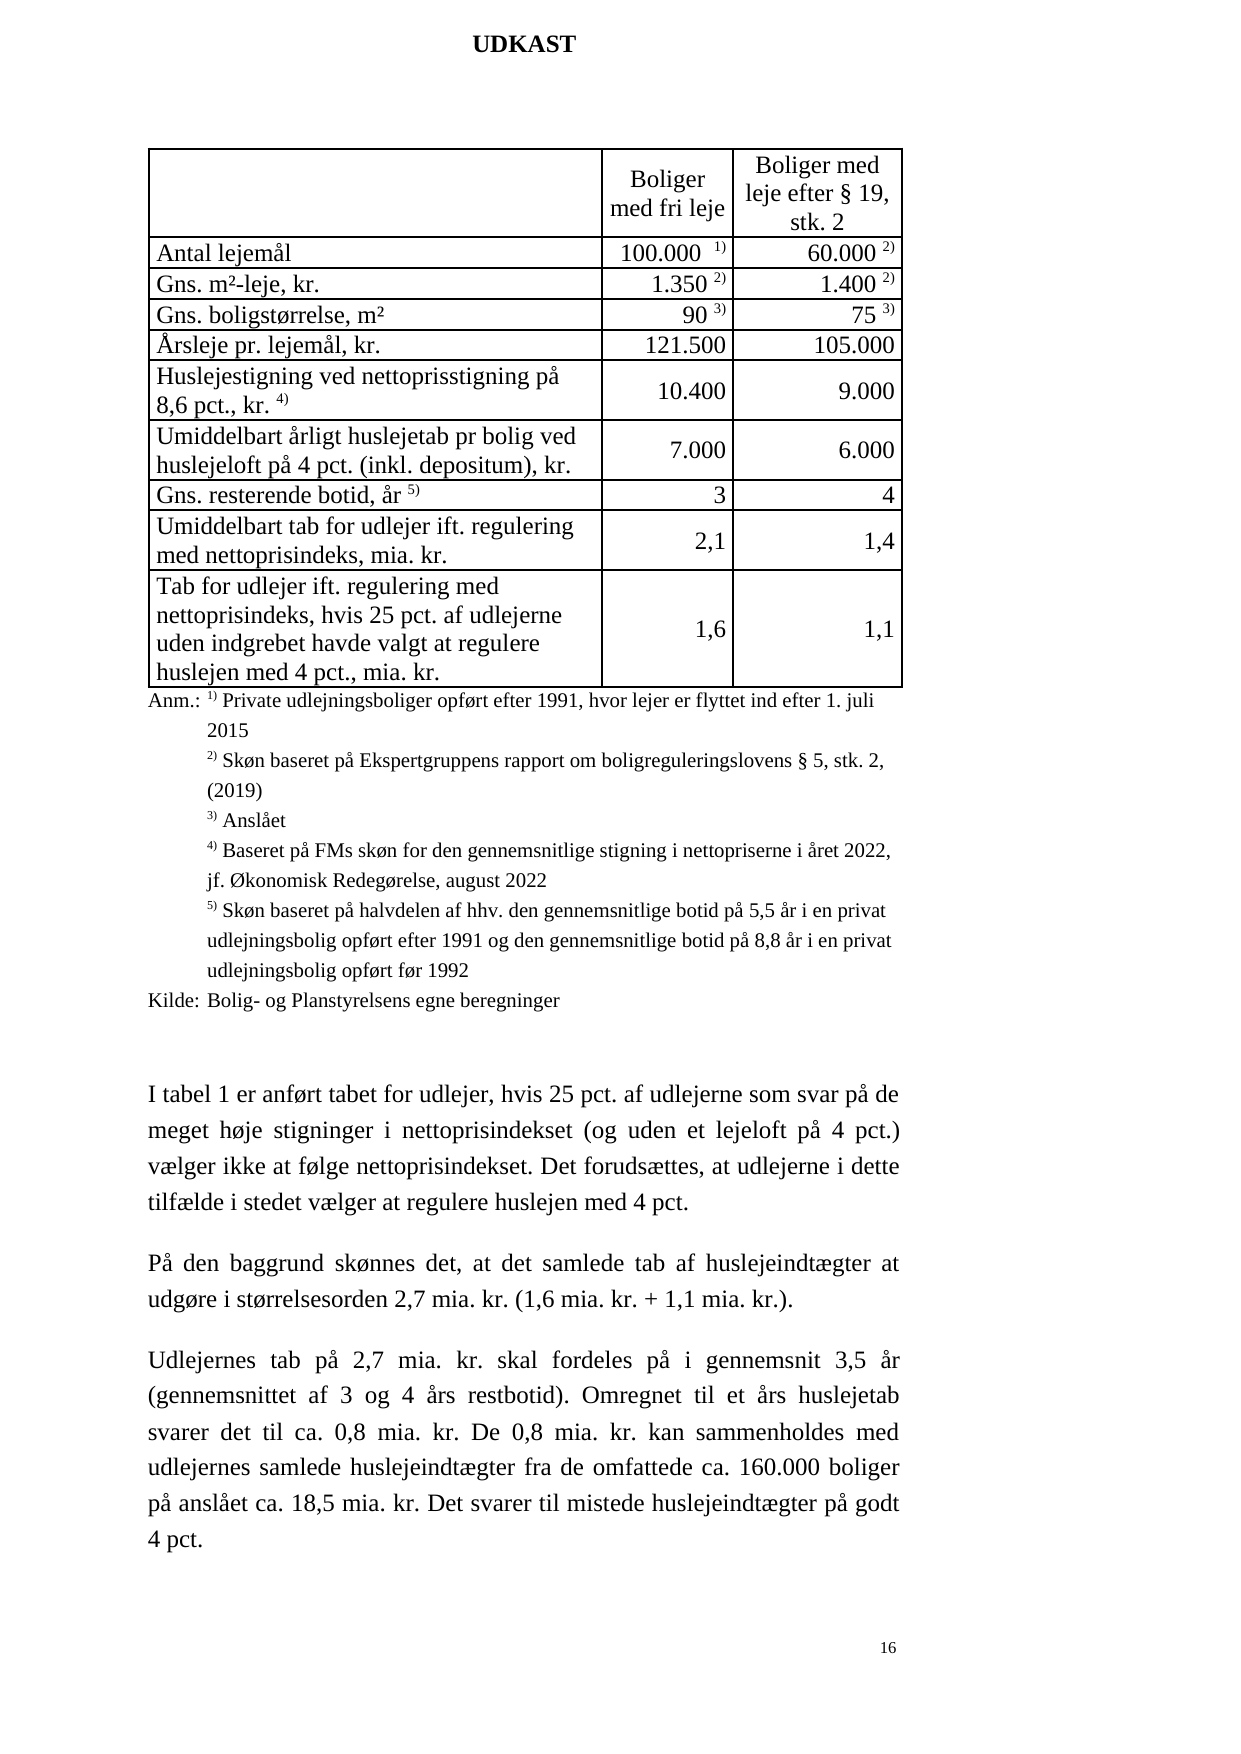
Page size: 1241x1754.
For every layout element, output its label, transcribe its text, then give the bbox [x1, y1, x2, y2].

table_header Boliger med leje efter § 19, stk. 2 [734, 150, 901, 236]
table_cell Gns. boligstørrelse, m² [150, 300, 601, 328]
table_cell Umiddelbart tab for udlejer ift. regulering med nettoprisindeks, mia. kr. [150, 511, 601, 569]
table_cell 75 3) [734, 300, 901, 328]
text Anm.: 1) Private udlejningsboliger opført efter 1991, hvor lejer er flyttet ind efter 1. juli 2015 2) Skøn baseret på Ekspertgruppens rapport om boligreguleringslovens § 5, stk. 2, (2019) 3) Anslået 4) Baseret på FMs skøn for den gennemsnitlige stigning i nettopriserne i året 2022, jf. Økonomisk Redegørelse, august 2022 5) Skøn baseret på halvdelen af hhv. den gennemsnitlige botid på 5,5 år i en privat udlejningsbolig opført efter 1991 og den gennemsnitlige botid på 8,8 år i en privat udlejningsbolig opført før 1992 [148, 688, 901, 982]
table_cell 105.000 [734, 331, 901, 359]
table_cell 60.000 2) [734, 238, 901, 267]
text På den baggrund skønnes det, at det samlede tab af huslejeindtægter at udgøre i størrelsesorden 2,7 mia. kr. (1,6 mia. kr. + 1,1 mia. kr.). [148, 1248, 901, 1312]
table_cell Huslejestigning ved nettoprisstigning på 8,6 pct., kr. 4) [150, 361, 601, 419]
table_cell 6.000 [734, 421, 901, 478]
table_cell Tab for udlejer ift. regulering med nettoprisindeks, hvis 25 pct. af udlejerne uden indgrebet havde valgt at regulere huslejen med 4 pct., mia. kr. [150, 571, 601, 686]
table_cell Umiddelbart årligt huslejetab pr bolig ved huslejeloft på 4 pct. (inkl. depositum), kr. [150, 421, 601, 478]
table_header [150, 150, 601, 236]
table_cell 1.400 2) [734, 269, 901, 298]
table_cell Antal lejemål [150, 238, 601, 267]
table_cell 1,4 [734, 511, 901, 569]
table_cell 3 [603, 481, 732, 509]
table_cell 1.350 2) [603, 269, 732, 298]
table_cell 9.000 [734, 361, 901, 419]
table_cell 2,1 [603, 511, 732, 569]
table_cell 1,6 [603, 571, 732, 686]
table_cell Gns. resterende botid, år 5) [150, 481, 601, 509]
table_cell 100.000 1) [603, 238, 732, 267]
table_cell 1,1 [734, 571, 901, 686]
table_cell 90 3) [603, 300, 732, 328]
table_cell 10.400 [603, 361, 732, 419]
table_cell Gns. m²-leje, kr. [150, 269, 601, 298]
text Kilde: Bolig- og Planstyrelsens egne beregninger [148, 988, 901, 1012]
text I tabel 1 er anført tabet for udlejer, hvis 25 pct. af udlejerne som svar på de meget høje stigninger i nettoprisindekset (og uden et lejeloft på 4 pct.) vælger ikke at følge nettoprisindekset. Det forudsættes, at udlejerne i dette tilfælde i stedet vælger at regulere huslejen med 4 pct. [148, 1043, 901, 1216]
table_header Boliger med fri leje [603, 150, 732, 236]
table_cell 121.500 [603, 331, 732, 359]
table_cell 4 [734, 481, 901, 509]
text Udlejernes tab på 2,7 mia. kr. skal fordeles på i gennemsnit 3,5 år (gennemsnittet af 3 og 4 års restbotid). Omregnet til et års huslejetab svarer det til ca. 0,8 mia. kr. De 0,8 mia. kr. kan sammenholdes med udlejernes samlede huslejeindtægter fra de omfattede ca. 160.000 boliger på anslået ca. 18,5 mia. kr. Det svarer til mistede huslejeindtægter på godt 4 pct. [148, 1345, 901, 1553]
table_cell 7.000 [603, 421, 732, 478]
table_cell Årsleje pr. lejemål, kr. [150, 331, 601, 359]
